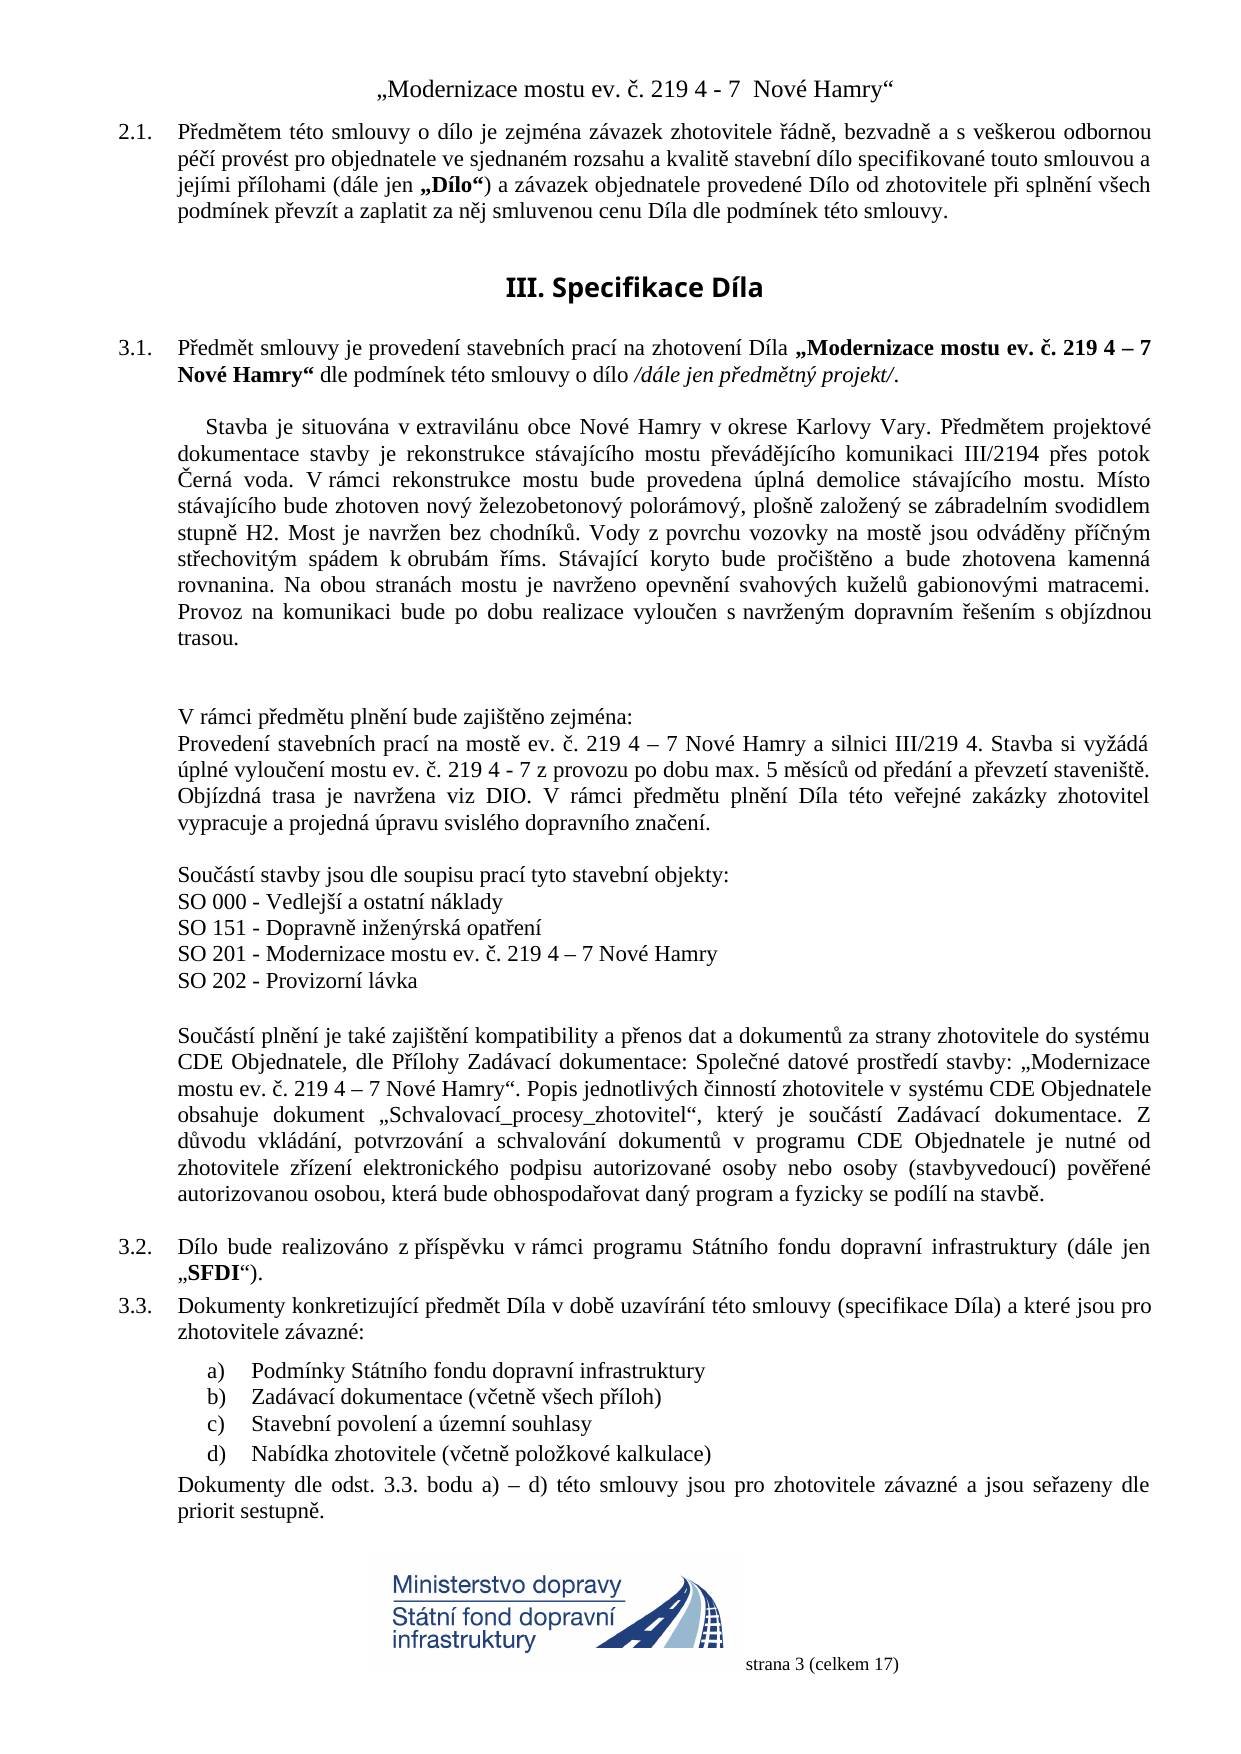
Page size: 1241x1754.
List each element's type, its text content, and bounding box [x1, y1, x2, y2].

list Dílo bude realizováno z příspěvku v rámci programu Státního fondu dopravní infrastruktury (dále jen „SFDI“). [118, 1233, 1152, 1286]
list Předmět smlouvy je provedení stavebních prací na zhotovení Díla „Modernizace mostu ev. č. 219 4 – 7 Nové Hamry“ dle podmínek této smlouvy o dílo /dále jen předmětný projekt/. [118, 334, 1152, 387]
text SO 151 - Dopravně inženýrská opatření [177, 914, 1152, 941]
text SO 201 - Modernizace mostu ev. č. 219 4 – 7 Nové Hamry [177, 941, 1152, 967]
list Nabídka zhotovitele (včetně položkové kalkulace) [207, 1440, 1152, 1467]
picture [370, 1551, 746, 1671]
list Zadávací dokumentace (včetně všech příloh) [207, 1383, 1152, 1410]
text V rámci předmětu plnění bude zajištěno zejména: [118, 703, 1152, 730]
text Součástí plnění je také zajištění kompatibility a přenos dat a dokumentů za strany zhotovitele do systému CDE Objednatele, dle Přílohy Zadávací dokumentace: Společné datové prostředí stavby: „Modernizace mostu ev. č. 219 4 – 7 Nové Hamry“. Popis jednotlivých činností zhotovitele v systému CDE Objednatele obsahuje dokument „Schvalovací_procesy_zhotovitel“, který je součástí Zadávací dokumentace. Z důvodu vkládání, potvrzování a schvalování dokumentů v programu CDE Objednatele je nutné od zhotovitele zřízení elektronického podpisu autorizované osoby nebo osoby (stavbyvedoucí) pověřené autorizovanou osobou, která bude obhospodařovat daný program a fyzicky se podílí na stavbě. [177, 1022, 1152, 1206]
list Předmětem této smlouvy o dílo je zejména závazek zhotovitele řádně, bezvadně a s veškerou odbornou péčí provést pro objednatele ve sjednaném rozsahu a kvalitě stavební dílo specifikované touto smlouvou a jejími přílohami (dále jen „Dílo“) a závazek objednatele provedené Dílo od zhotovitele při splnění všech podmínek převzít a zaplatit za něj smluvenou cenu Díla dle podmínek této smlouvy. [118, 118, 1152, 224]
text Dokumenty dle odst. 3.3. bodu a) – d) této smlouvy jsou pro zhotovitele závazné a jsou seřazeny dle priorit sestupně. [177, 1471, 1152, 1523]
text Provedení stavebních prací na mostě ev. č. 219 4 – 7 Nové Hamry a silnici III/219 4. Stavba si vyžádá úplné vyloučení mostu ev. č. 219 4 - 7 z provozu po dobu max. 5 měsíců od předání a převzetí staveniště. Objízdná trasa je navržena viz DIO. V rámci předmětu plnění Díla této veřejné zakázky zhotovitel vypracuje a projedná úpravu svislého dopravního značení. [177, 730, 1152, 835]
list Stavební povolení a územní souhlasy [207, 1410, 1152, 1436]
text SO 202 - Provizorní lávka [177, 967, 1152, 993]
list Podmínky Státního fondu dopravní infrastruktury [207, 1357, 1152, 1383]
text SO 000 - Vedlejší a ostatní náklady [177, 888, 1152, 914]
text Stavba je situována v extravilánu obce Nové Hamry v okrese Karlovy Vary. Předmětem projektové dokumentace stavby je rekonstrukce stávajícího mostu převádějícího komunikaci III/2194 přes potok Černá voda. V rámci rekonstrukce mostu bude provedena úplná demolice stávajícího mostu. Místo stávajícího bude zhotoven nový železobetonový polorámový, plošně založený se zábradelním svodidlem stupně H2. Most je navržen bez chodníků. Vody z povrchu vozovky na mostě jsou odváděny příčným střechovitým spádem k obrubám říms. Stávající koryto bude pročištěno a bude zhotovena kamenná rovnanina. Na obou stranách mostu je navrženo opevnění svahových kuželů gabionovými matracemi. Provoz na komunikaci bude po dobu realizace vyloučen s navrženým dopravním řešením s objízdnou trasou. [118, 413, 1152, 651]
subtitle III. Specifikace Díla [118, 269, 1152, 306]
list Dokumenty konkretizující předmět Díla v době uzavírání této smlouvy (specifikace Díla) a které jsou pro zhotovitele závazné: [118, 1292, 1152, 1344]
text Součástí stavby jsou dle soupisu prací tyto stavební objekty: [177, 861, 1152, 888]
